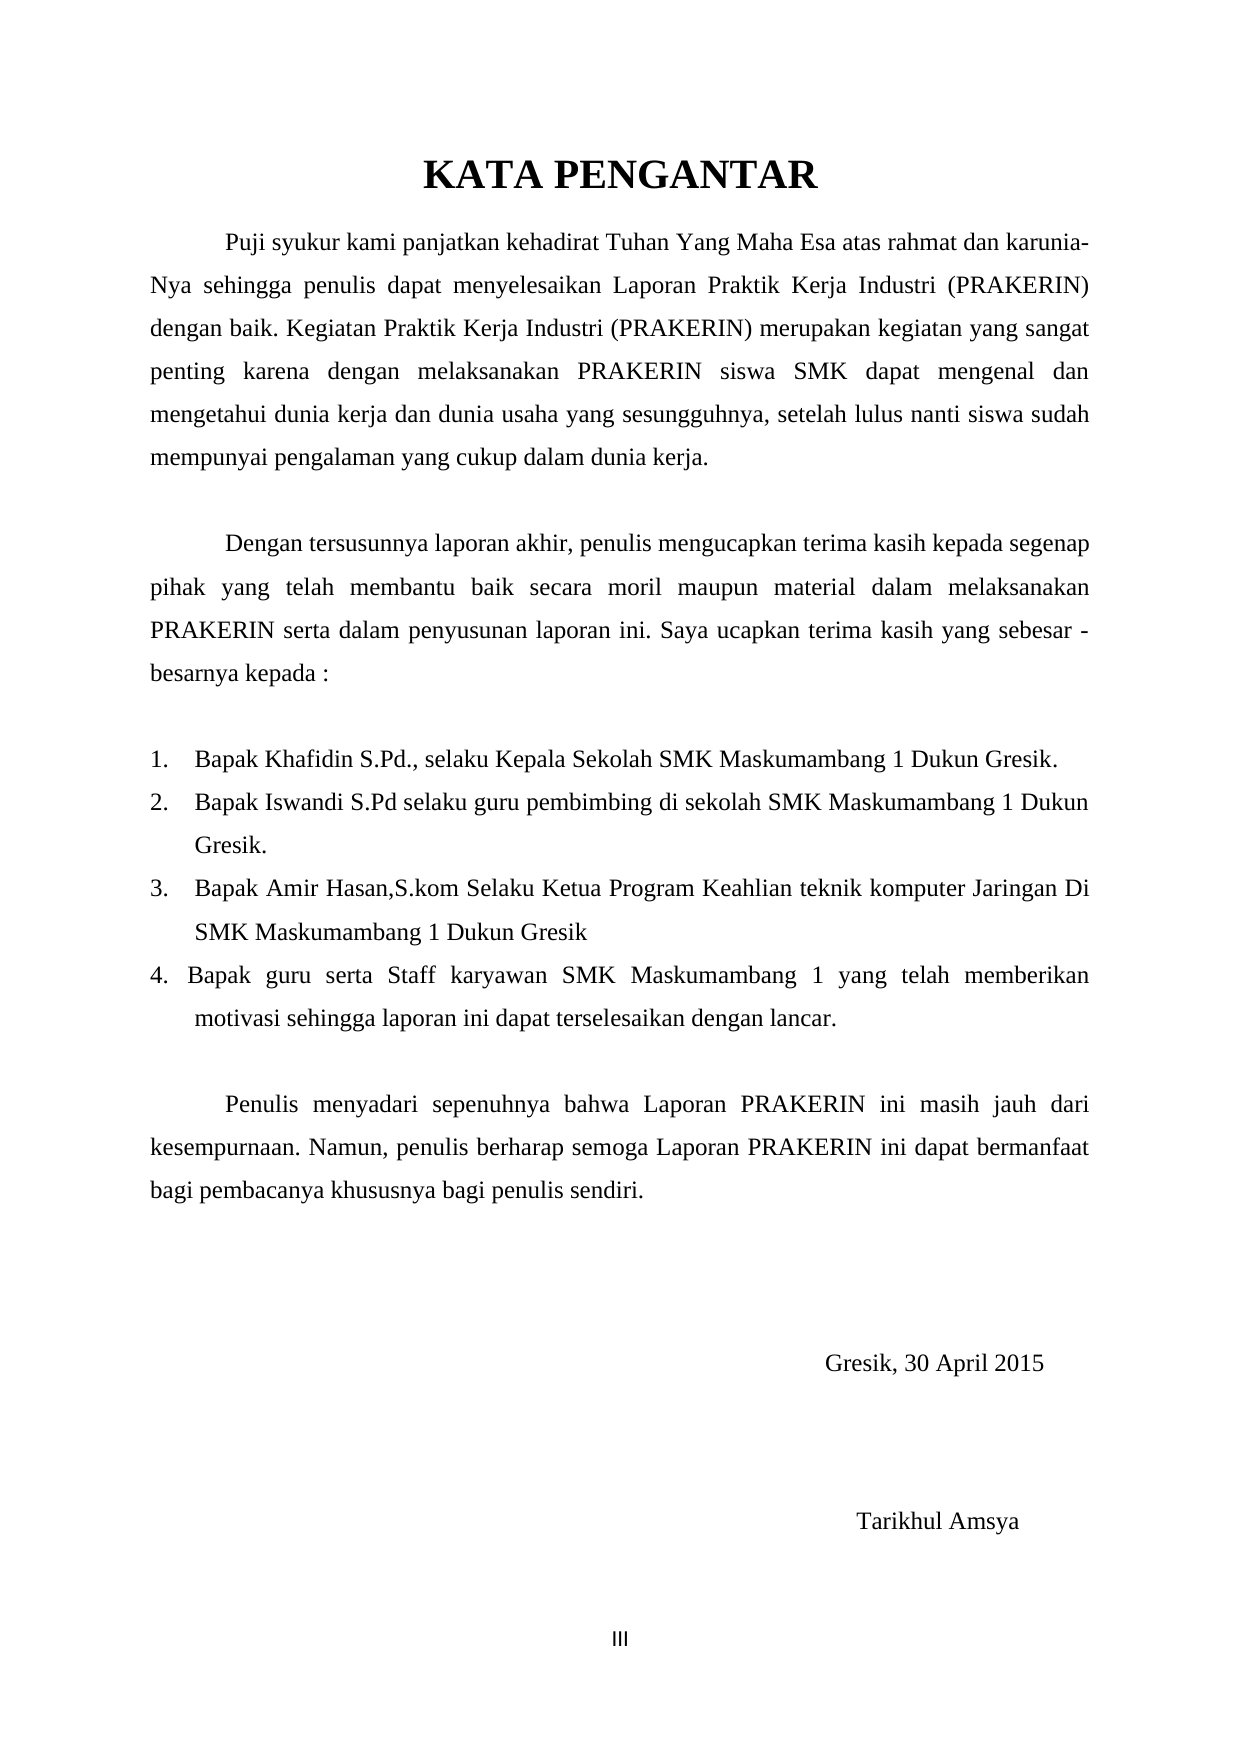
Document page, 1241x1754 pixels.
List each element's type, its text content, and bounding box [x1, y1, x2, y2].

list Bapak Khafidin S.Pd., selaku Kepala Sekolah SMK Maskumambang 1 Dukun Gresik. [150, 744, 1090, 773]
text Gresik, 30 April 2015 [750, 1348, 1090, 1377]
text Tarikhul Amsya [150, 1506, 1090, 1535]
text Puji syukur kami panjatkan kehadirat Tuhan Yang Maha Esa atas rahmat dan karunia-Nya sehingga penulis dapat menyelesaikan Laporan Praktik Kerja Industri (PRAKERIN) dengan baik. Kegiatan Praktik Kerja Industri (PRAKERIN) merupakan kegiatan yang sangat penting karena dengan melaksanakan PRAKERIN siswa SMK dapat mengenal dan mengetahui dunia kerja dan dunia usaha yang sesungguhnya, setelah lulus nanti siswa sudah mempunyai pengalaman yang cukup dalam dunia kerja. [150, 227, 1090, 471]
text 4. Bapak guru serta Staff karyawan SMK Maskumambang 1 yang telah memberikan motivasi sehingga laporan ini dapat terselesaikan dengan lancar. [150, 960, 1090, 1032]
list Bapak Iswandi S.Pd selaku guru pembimbing di sekolah SMK Maskumambang 1 Dukun Gresik. [150, 787, 1090, 859]
text Dengan tersusunnya laporan akhir, penulis mengucapkan terima kasih kepada segenap pihak yang telah membantu baik secara moril maupun material dalam melaksanakan PRAKERIN serta dalam penyusunan laporan ini. Saya ucapkan terima kasih yang sebesar - besarnya kepada : [150, 528, 1090, 687]
list Bapak Amir Hasan,S.kom Selaku Ketua Program Keahlian teknik komputer Jaringan Di SMK Maskumambang 1 Dukun Gresik [150, 873, 1090, 945]
text Penulis menyadari sepenuhnya bahwa Laporan PRAKERIN ini masih jauh dari kesempurnaan. Namun, penulis berharap semoga Laporan PRAKERIN ini dapat bermanfaat bagi pembacanya khususnya bagi penulis sendiri. [150, 1089, 1090, 1204]
text KATA PENGANTAR [150, 150, 1090, 198]
